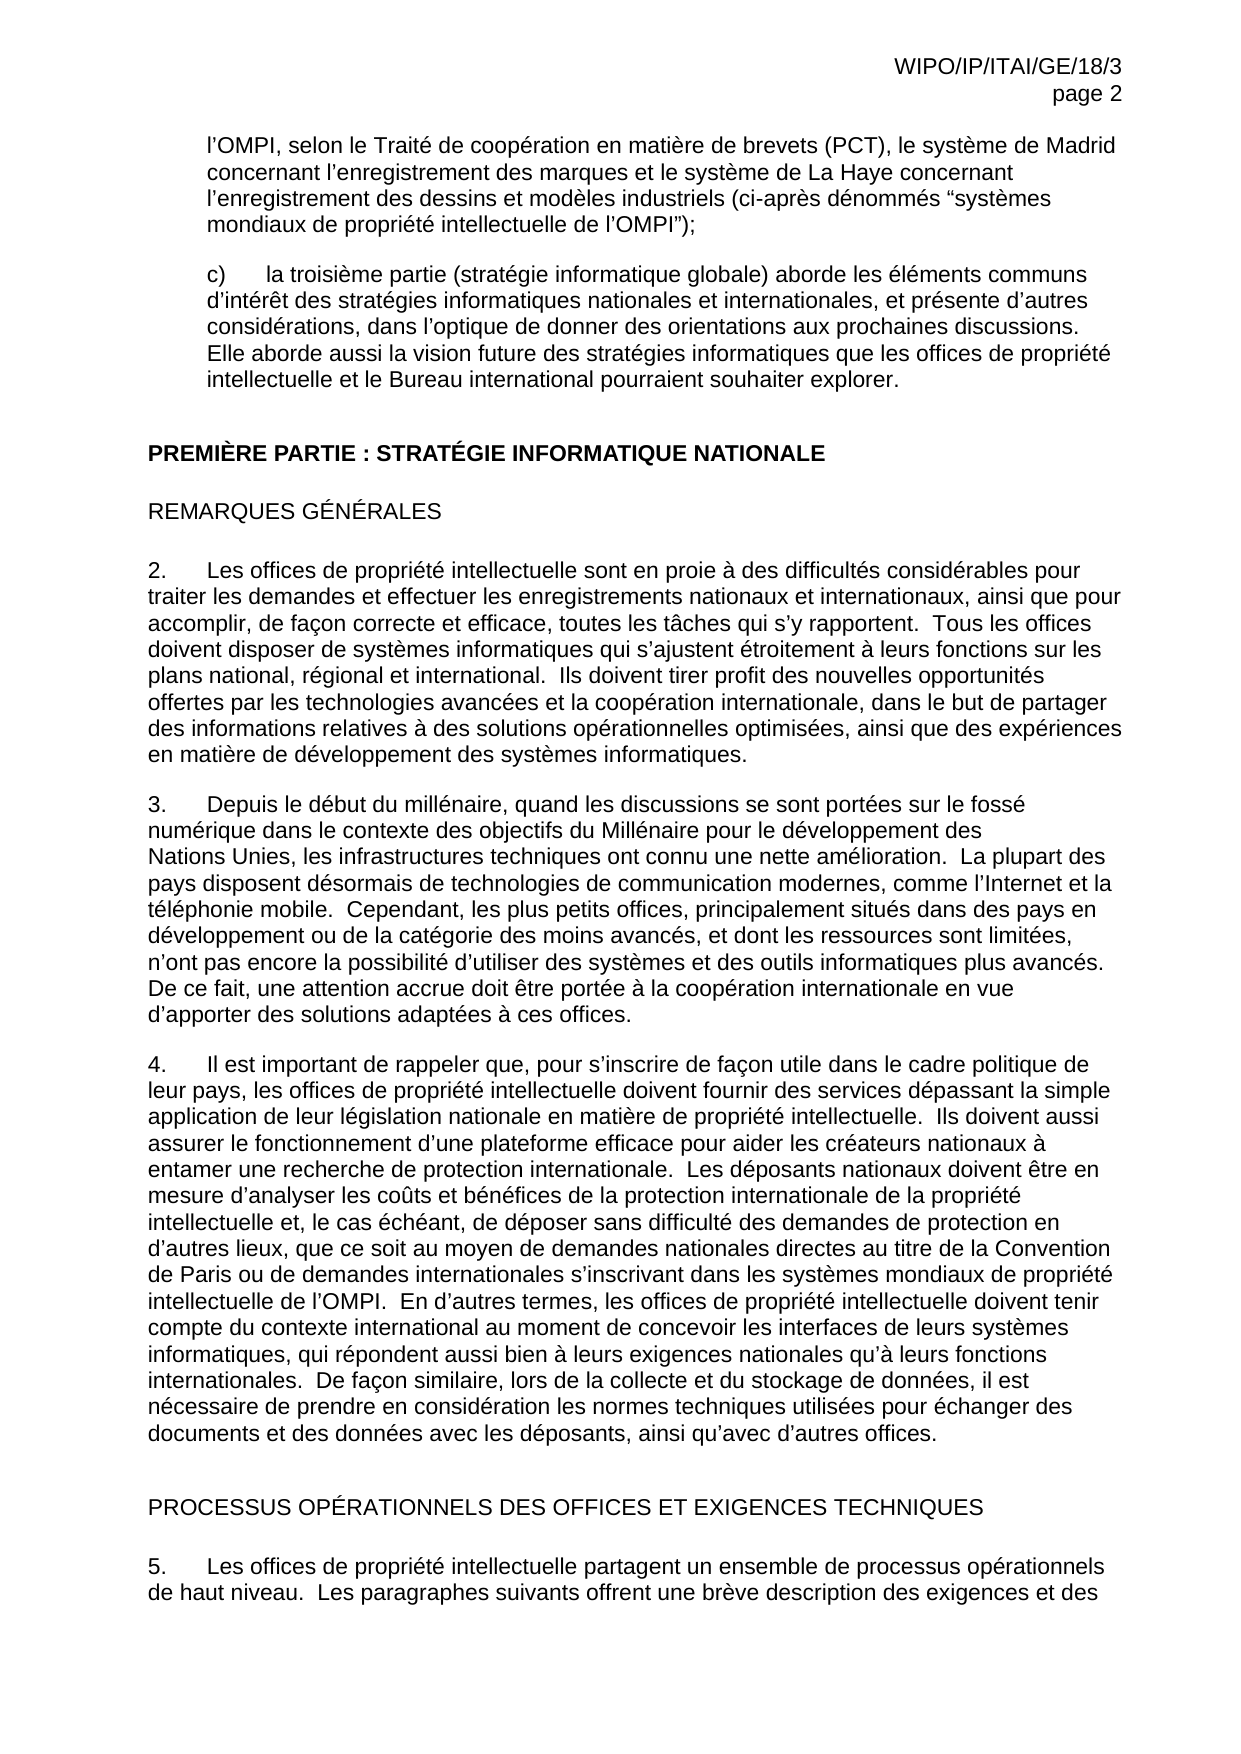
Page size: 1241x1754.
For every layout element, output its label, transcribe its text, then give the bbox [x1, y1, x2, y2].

subtitle Première partie : stratégie informatique nationale [148, 440, 1122, 467]
text Les offices de propriété intellectuelle sont en proie à des difficultés considérables pour traiter les demandes et effectuer les enregistrements nationaux et internationaux, ainsi que pour accomplir, de façon correcte et efficace, toutes les tâches qui s’y rapportent. Tous les offices doivent disposer de systèmes informatiques qui s’ajustent étroitement à leurs fonctions sur les plans national, régional et international. Ils doivent tirer profit des nouvelles opportunités offertes par les technologies avancées et la coopération internationale, dans le but de partager des informations relatives à des solutions opérationnelles optimisées, ainsi que des expériences en matière de développement des systèmes informatiques. [148, 557, 1122, 768]
list la troisième partie (stratégie informatique globale) aborde les éléments communs d’intérêt des stratégies informatiques nationales et internationales, et présente d’autres considérations, dans l’optique de donner des orientations aux prochaines discussions. Elle aborde aussi la vision future des stratégies informatiques que les offices de propriété intellectuelle et le Bureau international pourraient souhaiter explorer. [207, 261, 1122, 392]
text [148, 1553, 1122, 1606]
text Il est important de rappeler que, pour s’inscrire de façon utile dans le cadre politique de leur pays, les offices de propriété intellectuelle doivent fournir des services dépassant la simple application de leur législation nationale en matière de propriété intellectuelle. Ils doivent aussi assurer le fonctionnement d’une plateforme efficace pour aider les créateurs nationaux à entamer une recherche de protection internationale. Les déposants nationaux doivent être en mesure d’analyser les coûts et bénéfices de la protection internationale de la propriété intellectuelle et, le cas échéant, de déposer sans difficulté des demandes de protection en d’autres lieux, que ce soit au moyen de demandes nationales directes au titre de la Convention de Paris ou de demandes internationales s’inscrivant dans les systèmes mondiaux de propriété intellectuelle de l’OMPI. En d’autres termes, les offices de propriété intellectuelle doivent tenir compte du contexte international au moment de concevoir les interfaces de leurs systèmes informatiques, qui répondent aussi bien à leurs exigences nationales qu’à leurs fonctions internationales. De façon similaire, lors de la collecte et du stockage de données, il est nécessaire de prendre en considération les normes techniques utilisées pour échanger des documents et des données avec les déposants, ainsi qu’avec d’autres offices. [148, 1051, 1122, 1446]
subtitle Processus opérationnels des offices et exigences techniques [148, 1494, 1122, 1520]
subtitle Remarques générales [148, 498, 1122, 524]
text Depuis le début du millénaire, quand les discussions se sont portées sur le fossé numérique dans le contexte des objectifs du Millénaire pour le développement des Nations Unies, les infrastructures techniques ont connu une nette amélioration. La plupart des pays disposent désormais de technologies de communication modernes, comme l’Internet et la téléphonie mobile. Cependant, les plus petits offices, principalement situés dans des pays en développement ou de la catégorie des moins avancés, et dont les ressources sont limitées, n’ont pas encore la possibilité d’utiliser des systèmes et des outils informatiques plus avancés. De ce fait, une attention accrue doit être portée à la coopération internationale en vue d’apporter des solutions adaptées à ces offices. [148, 791, 1122, 1028]
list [207, 132, 1122, 238]
